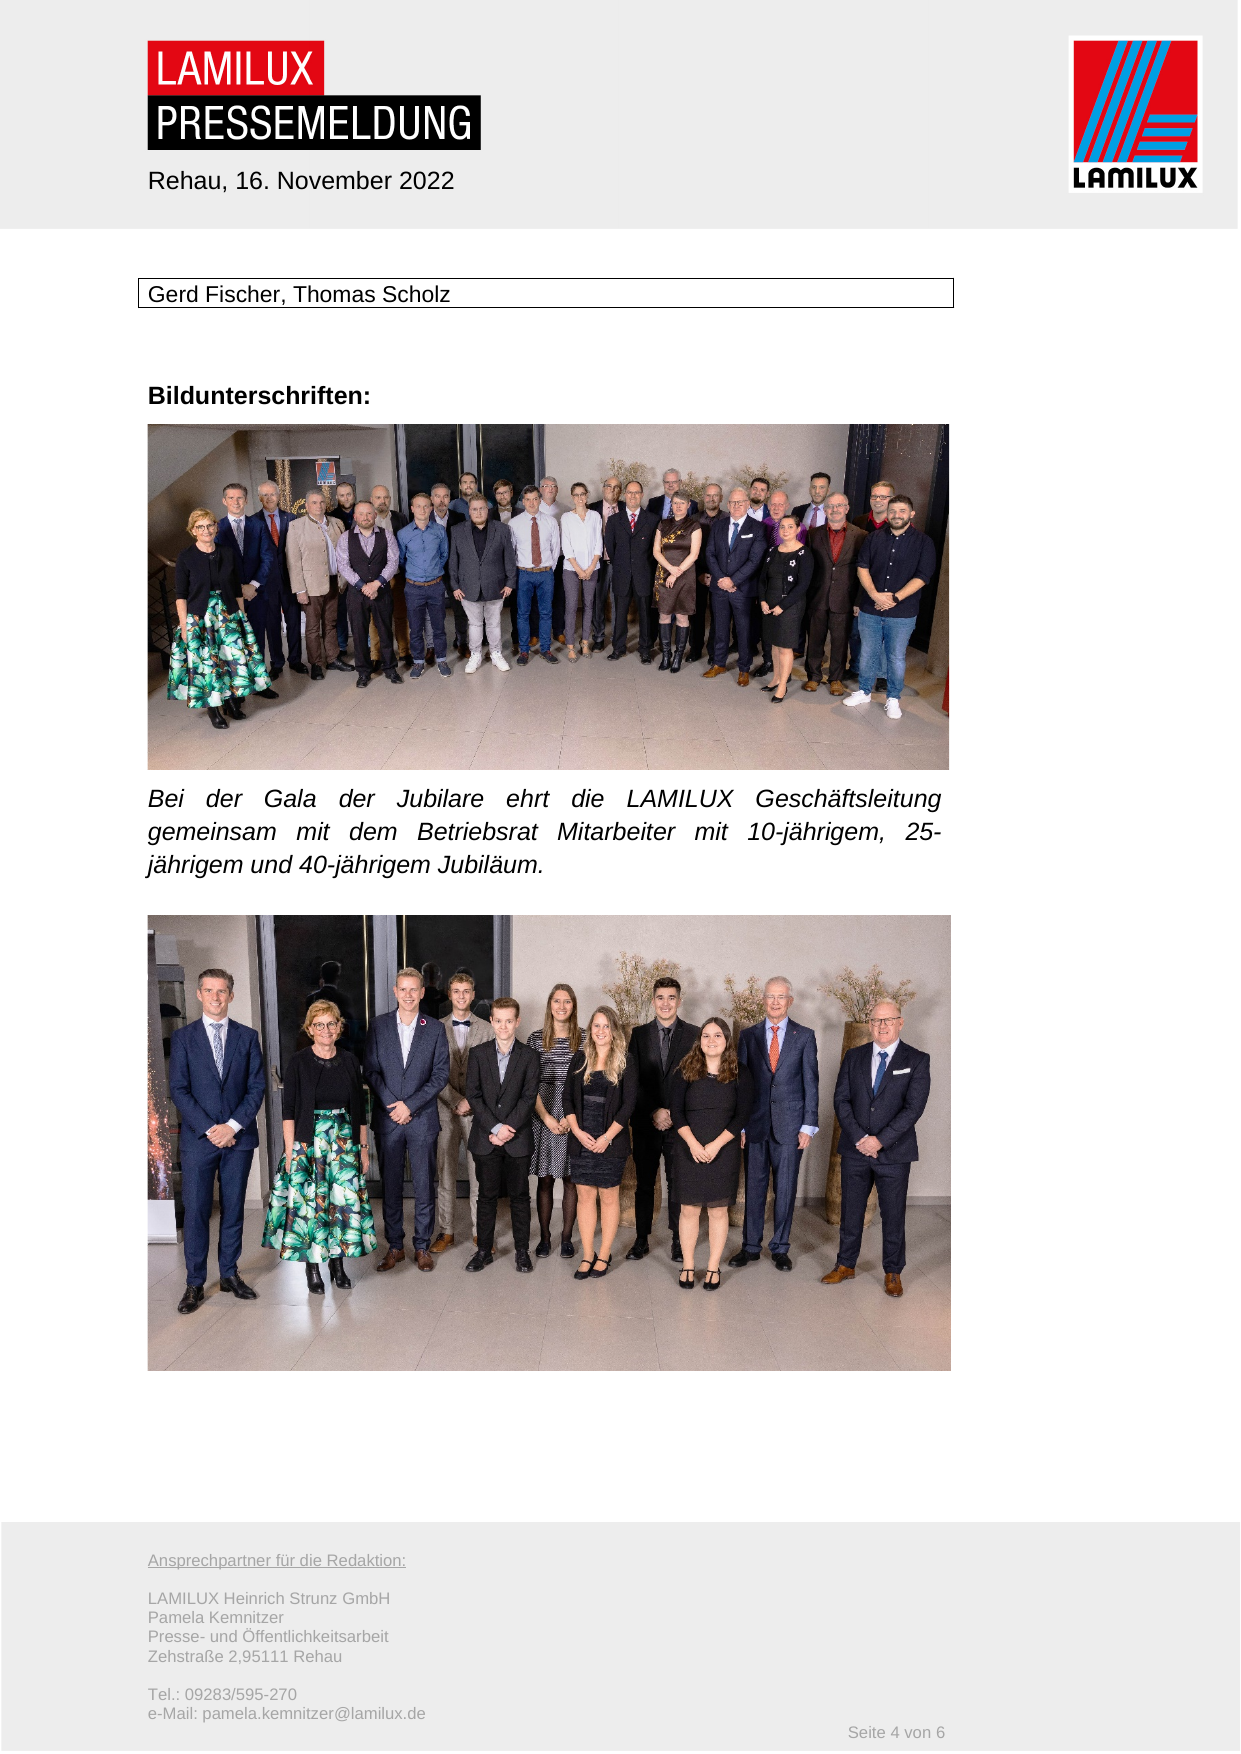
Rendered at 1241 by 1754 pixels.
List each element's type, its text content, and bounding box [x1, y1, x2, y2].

picture [0, 0, 1238, 229]
picture [1, 1522, 1241, 1751]
picture [147, 424, 950, 770]
text Bildunterschriften: [148, 381, 945, 410]
text Gerd Fischer, Thomas Scholz [139, 279, 953, 307]
picture [147, 915, 951, 1371]
text Bei der Gala der Jubilare ehrt die LAMILUX Geschäftsleitung gemeinsam mit dem Betriebsrat Mitarbeiter mit 10-jährigem, 25-jährigem und 40-jährigem Jubiläum. [148, 784, 945, 878]
